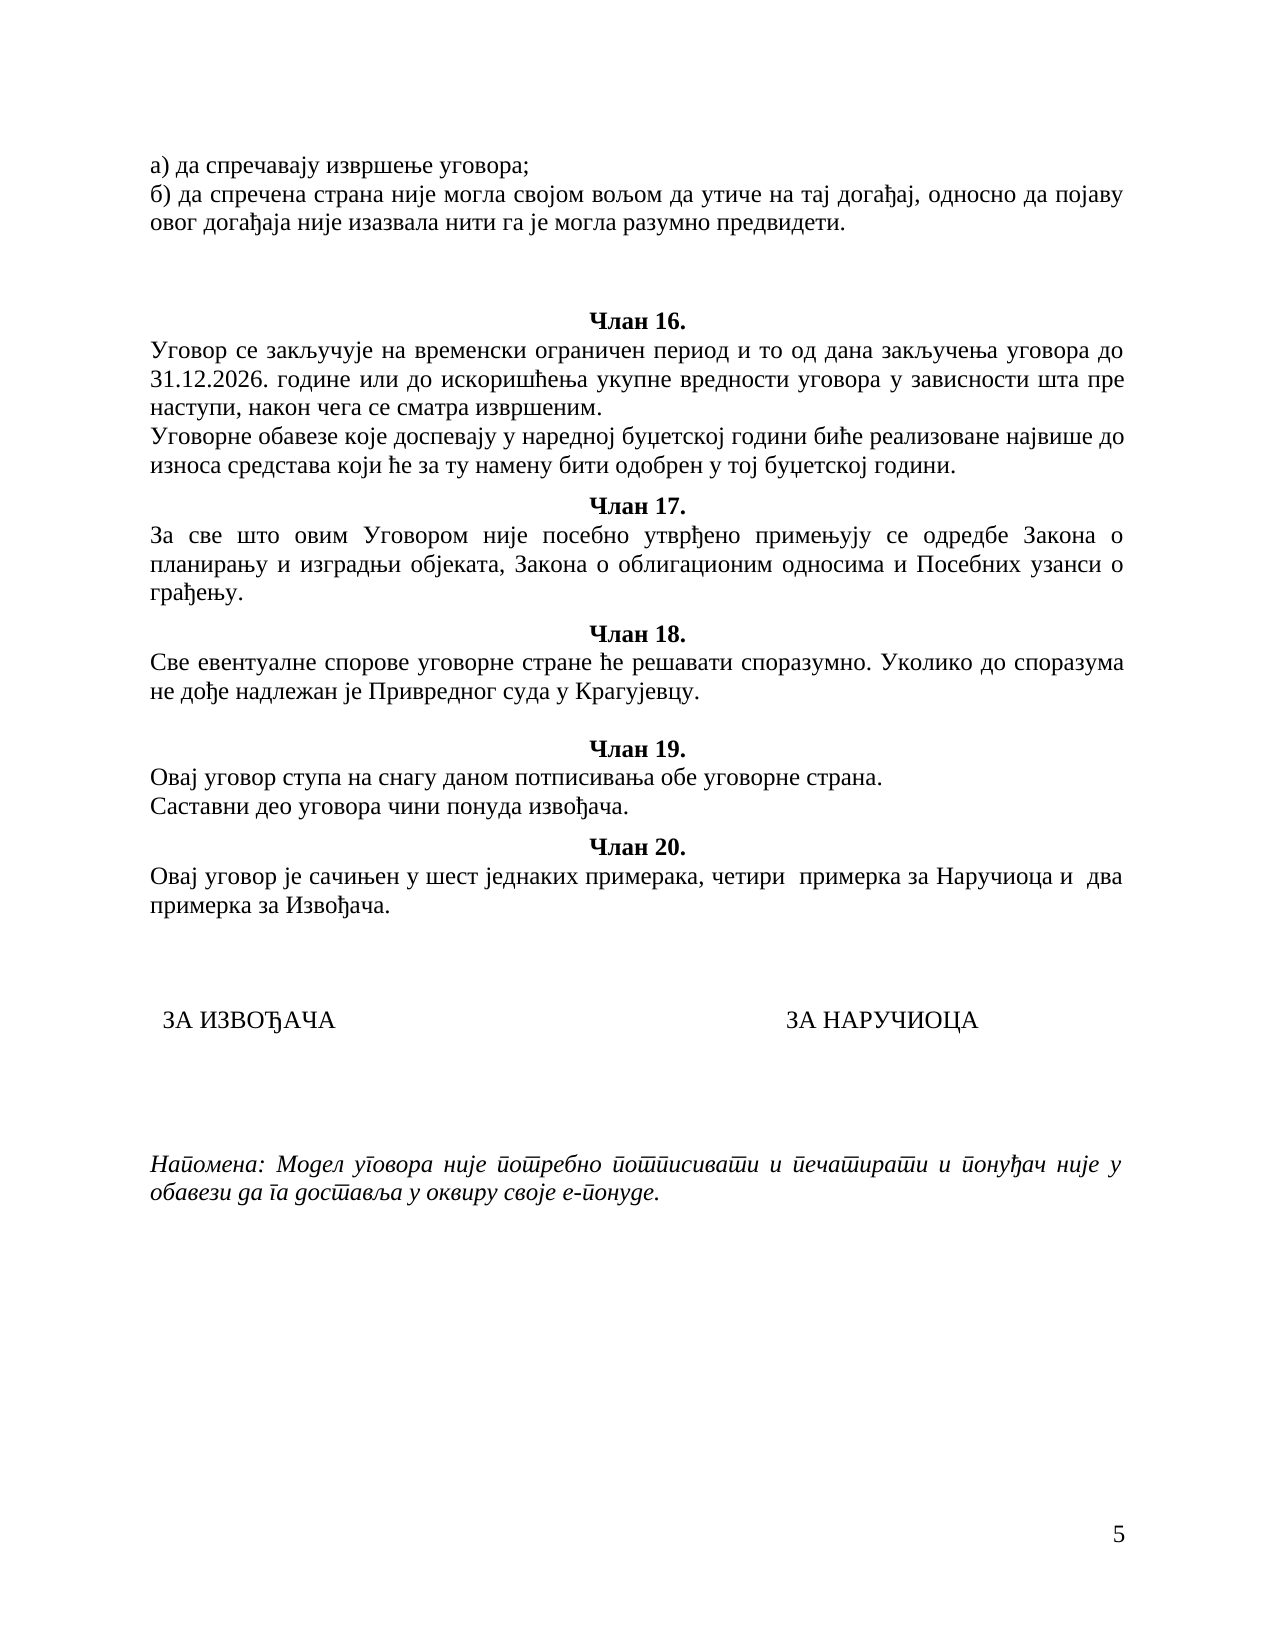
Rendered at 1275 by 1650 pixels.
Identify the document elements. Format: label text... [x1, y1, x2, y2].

text За све што овим Уговором није посебно утврђено примењују се одредбе Закона о планирању и изградњи објеката, Закона о облигационим односима и Посебних узанси о грађењу. [150, 520, 1125, 606]
text а) да спречавају извршење уговора; [150, 150, 1125, 179]
text Члан 20. [150, 832, 1125, 861]
text Саставни део уговора чини понуда извођача. [150, 791, 1125, 820]
text Члан 18. [150, 619, 1125, 647]
text ЗА ИЗВОЂАЧА ЗА НАРУЧИОЦА [150, 1005, 1125, 1034]
text Овај уговор је сачињен у шест једнаких примерака, четири примерка за Наручиоца и два примерка за Извођача. [150, 861, 1125, 919]
text б) да спречена страна није могла својом вољом да утиче на тај догађај, односно да појаву овог догађаја није изазвала нити га је могла разумно предвидети. [150, 179, 1125, 236]
text Члан 16. [150, 306, 1125, 335]
text Члан 19. [150, 734, 1125, 762]
text Члан 17. [150, 491, 1125, 520]
text Све евентуалне спорове уговорне стране ће решавати споразумно. Уколико до споразума не дође надлежан је Привредног суда у Крагујевцу. [150, 647, 1125, 705]
text Уговорне обавезе које доспевају у наредној буџетској години биће реализоване највише до износа средстава који ће за ту намену бити одобрeн у тој буџетској години. [150, 421, 1125, 479]
text Овај уговор ступа на снагу даном потписивања обе уговорне страна. [150, 762, 1125, 791]
text Напомена: Модел уговора није потребно потписивати и печатирати и понуђач није у обавези да га доставља у оквиру своје е-понуде. [150, 1149, 1125, 1206]
text Уговор се закључује на временски ограничен период и то од дана закључења уговора до 31.12.2026. године или до искоришћења укупне вредности уговора у зависности шта пре наступи, након чега се сматра извршеним. [150, 335, 1125, 421]
